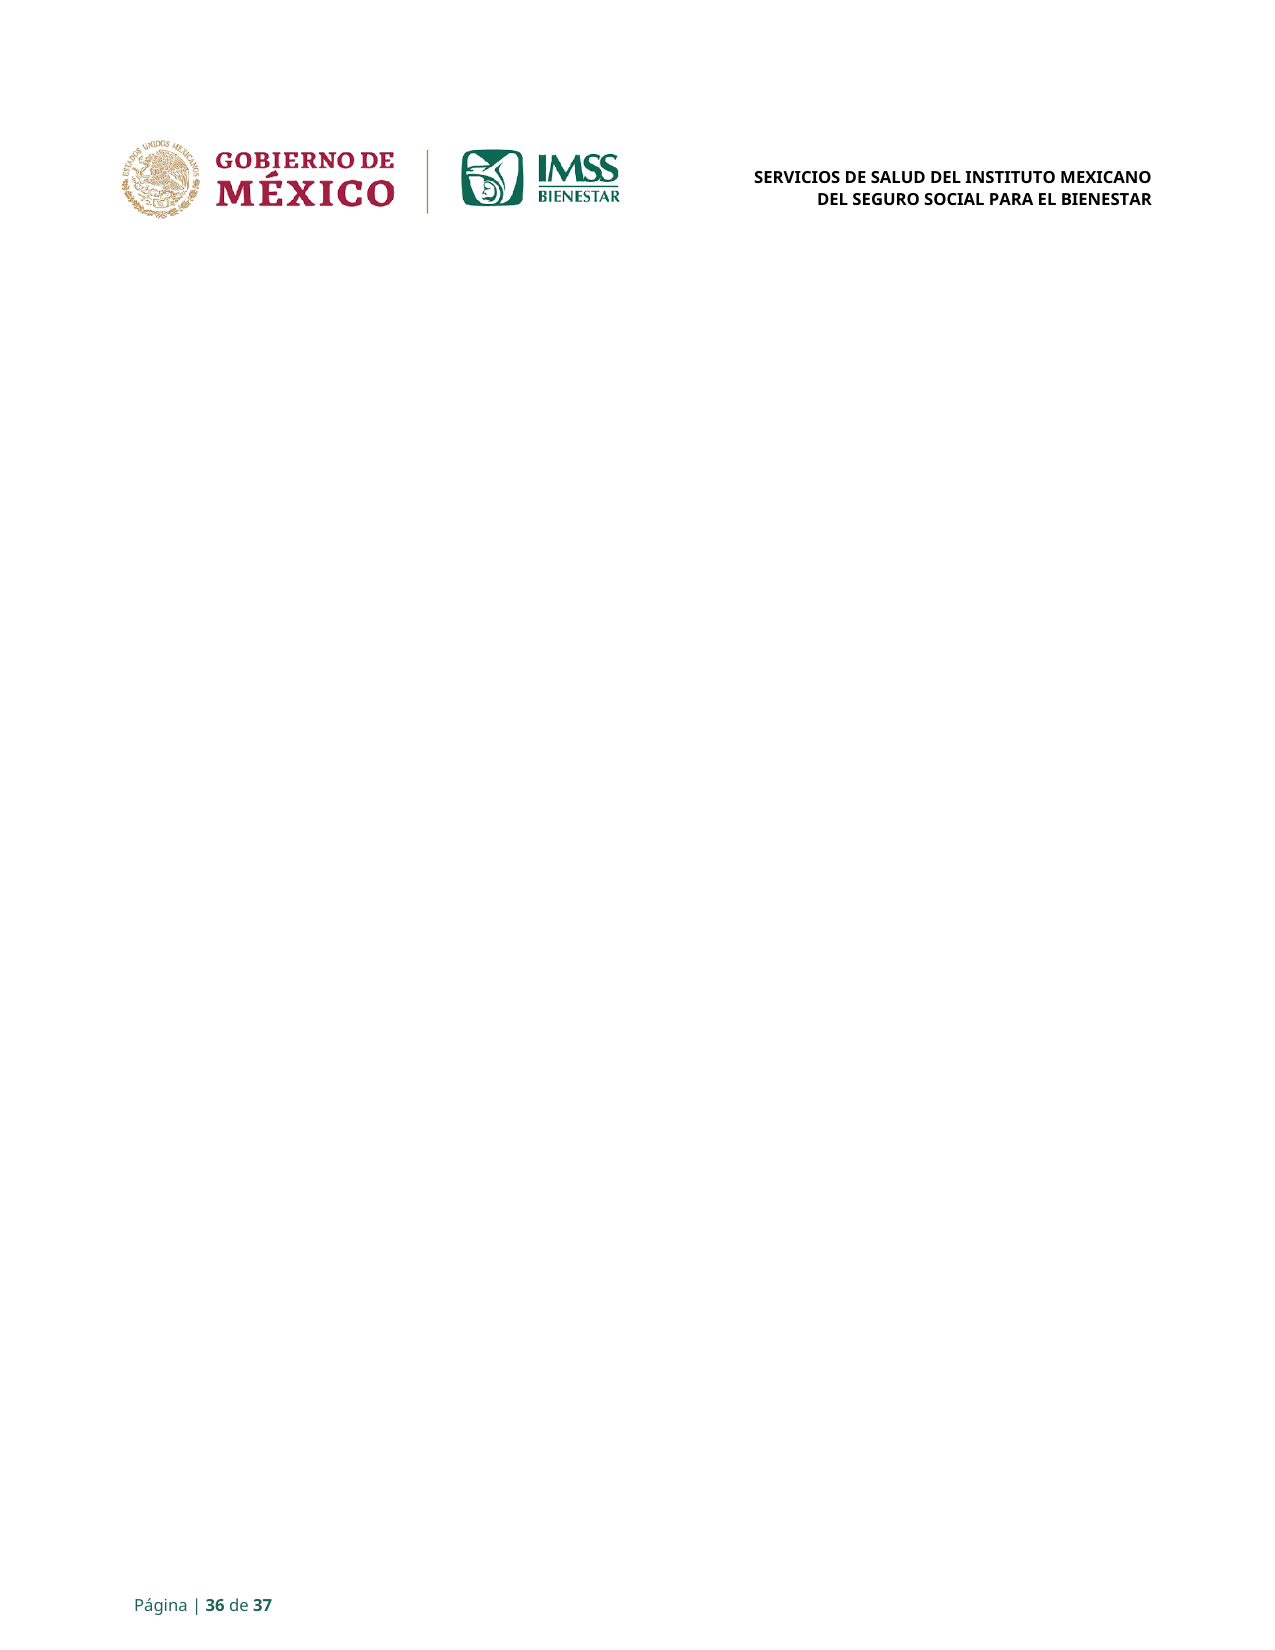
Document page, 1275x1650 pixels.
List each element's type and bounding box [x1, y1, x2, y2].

picture [5, 62, 654, 222]
